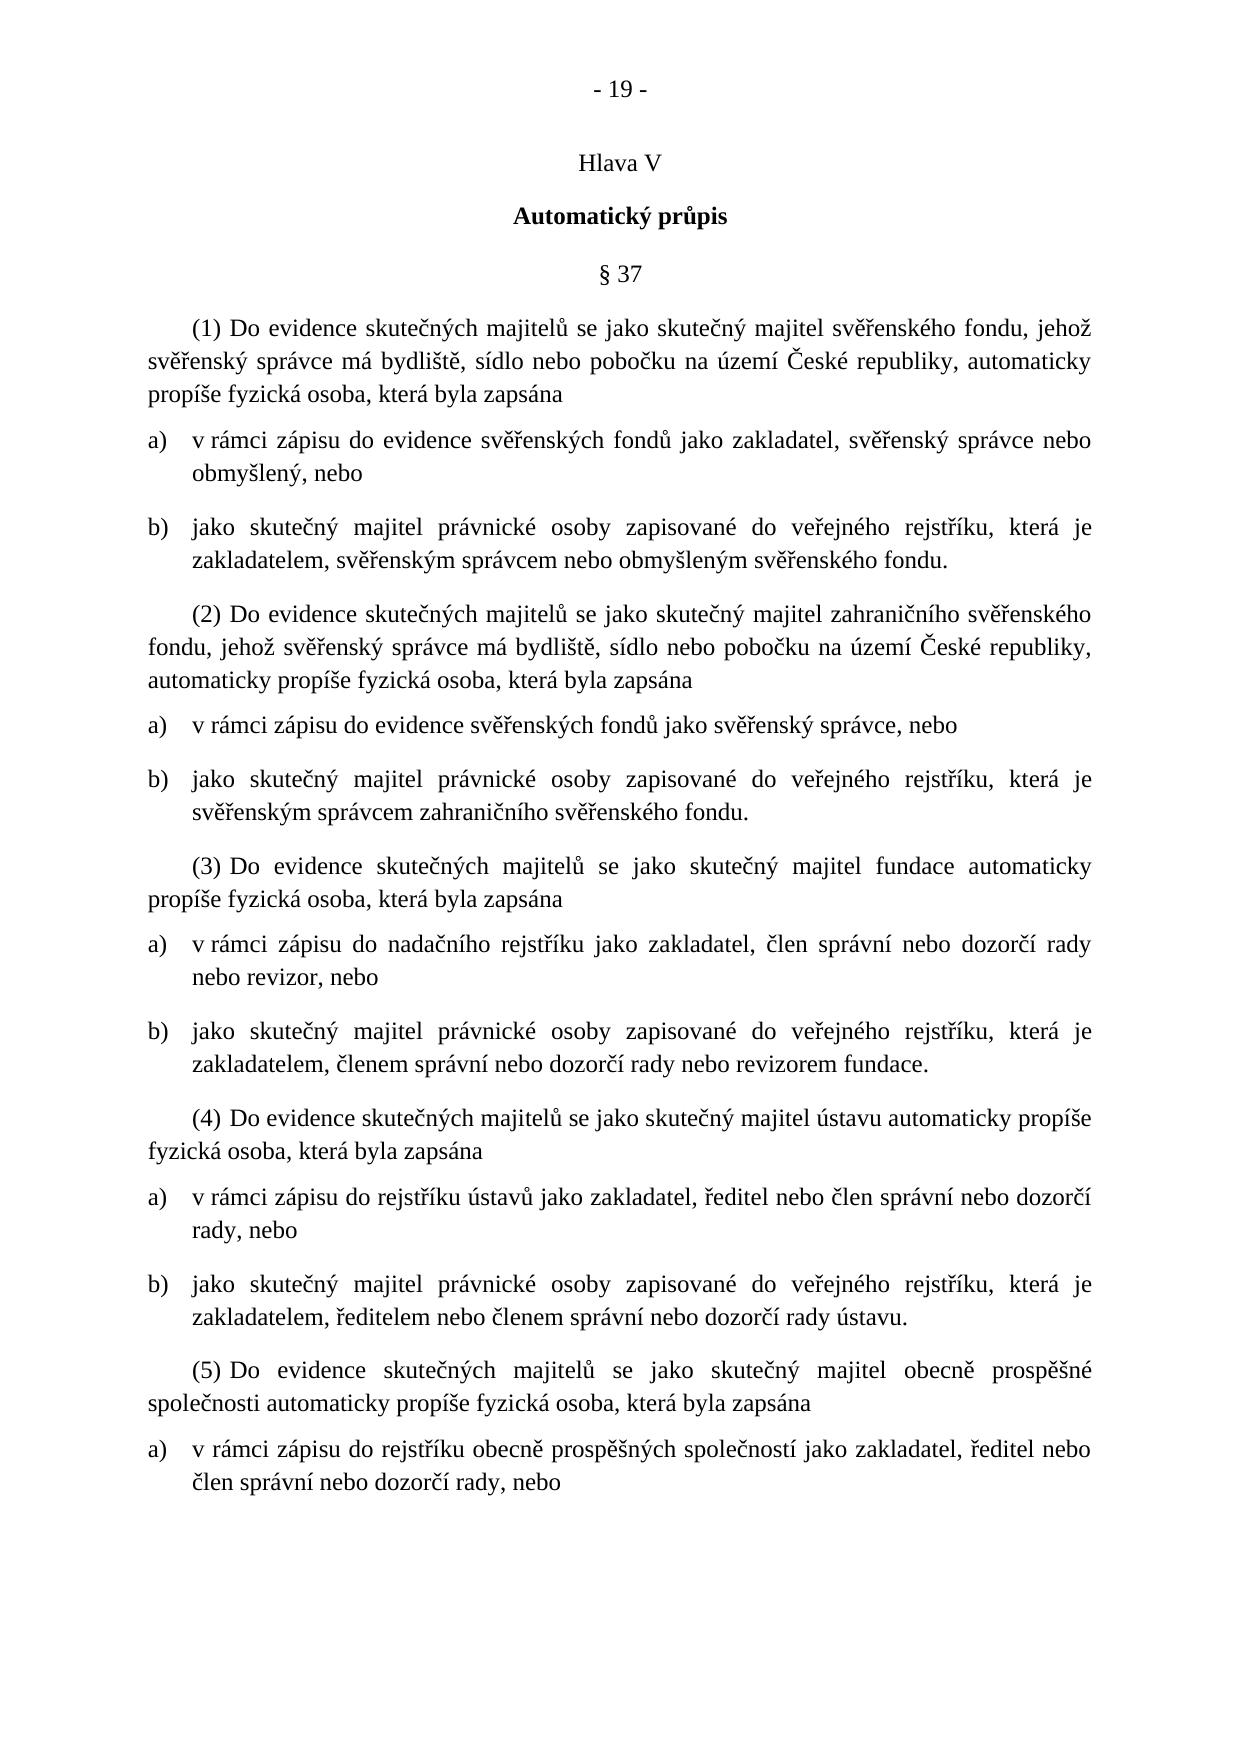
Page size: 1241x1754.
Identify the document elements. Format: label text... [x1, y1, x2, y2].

text Hlava V [148, 148, 1093, 176]
text v rámci zápisu do rejstříku ústavů jako zakladatel, ředitel nebo člen správní nebo dozorčí rady, nebo [148, 1182, 1093, 1243]
text jako skutečný majitel právnické osoby zapisované do veřejného rejstříku, která je zakladatelem, svěřenským správcem nebo obmyšleným svěřenského fondu. [148, 512, 1093, 573]
text v rámci zápisu do rejstříku obecně prospěšných společností jako zakladatel, ředitel nebo člen správní nebo dozorčí rady, nebo [148, 1434, 1093, 1496]
text jako skutečný majitel právnické osoby zapisované do veřejného rejstříku, která je zakladatelem, ředitelem nebo členem správní nebo dozorčí rady ústavu. [148, 1269, 1093, 1330]
text Do evidence skutečných majitelů se jako skutečný majitel ústavu automaticky propíše fyzická osoba, která byla zapsána [148, 1103, 1093, 1165]
text Do evidence skutečných majitelů se jako skutečný majitel obecně prospěšné společnosti automaticky propíše fyzická osoba, která byla zapsána [148, 1356, 1093, 1417]
text Do evidence skutečných majitelů se jako skutečný majitel zahraničního svěřenského fondu, jehož svěřenský správce má bydliště, sídlo nebo pobočku na území České republiky, automaticky propíše fyzická osoba, která byla zapsána [148, 599, 1093, 693]
text v rámci zápisu do nadačního rejstříku jako zakladatel, člen správní nebo dozorčí rady nebo revizor, nebo [148, 929, 1093, 991]
text Automatický průpis [148, 201, 1093, 230]
list Do evidence skutečných majitelů se jako skutečný majitel svěřenského fondu, jehož svěřenský správce má bydliště, sídlo nebo pobočku na území České republiky, automaticky propíše fyzická osoba, která byla zapsána [148, 313, 1093, 408]
text v rámci zápisu do evidence svěřenských fondů jako svěřenský správce, nebo [148, 710, 1093, 739]
text § 37 [148, 259, 1093, 288]
text jako skutečný majitel právnické osoby zapisované do veřejného rejstříku, která je zakladatelem, členem správní nebo dozorčí rady nebo revizorem fundace. [148, 1016, 1093, 1078]
text v rámci zápisu do evidence svěřenských fondů jako zakladatel, svěřenský správce nebo obmyšlený, nebo [148, 425, 1093, 487]
text jako skutečný majitel právnické osoby zapisované do veřejného rejstříku, která je svěřenským správcem zahraničního svěřenského fondu. [148, 764, 1093, 826]
text Do evidence skutečných majitelů se jako skutečný majitel fundace automaticky propíše fyzická osoba, která byla zapsána [148, 851, 1093, 913]
